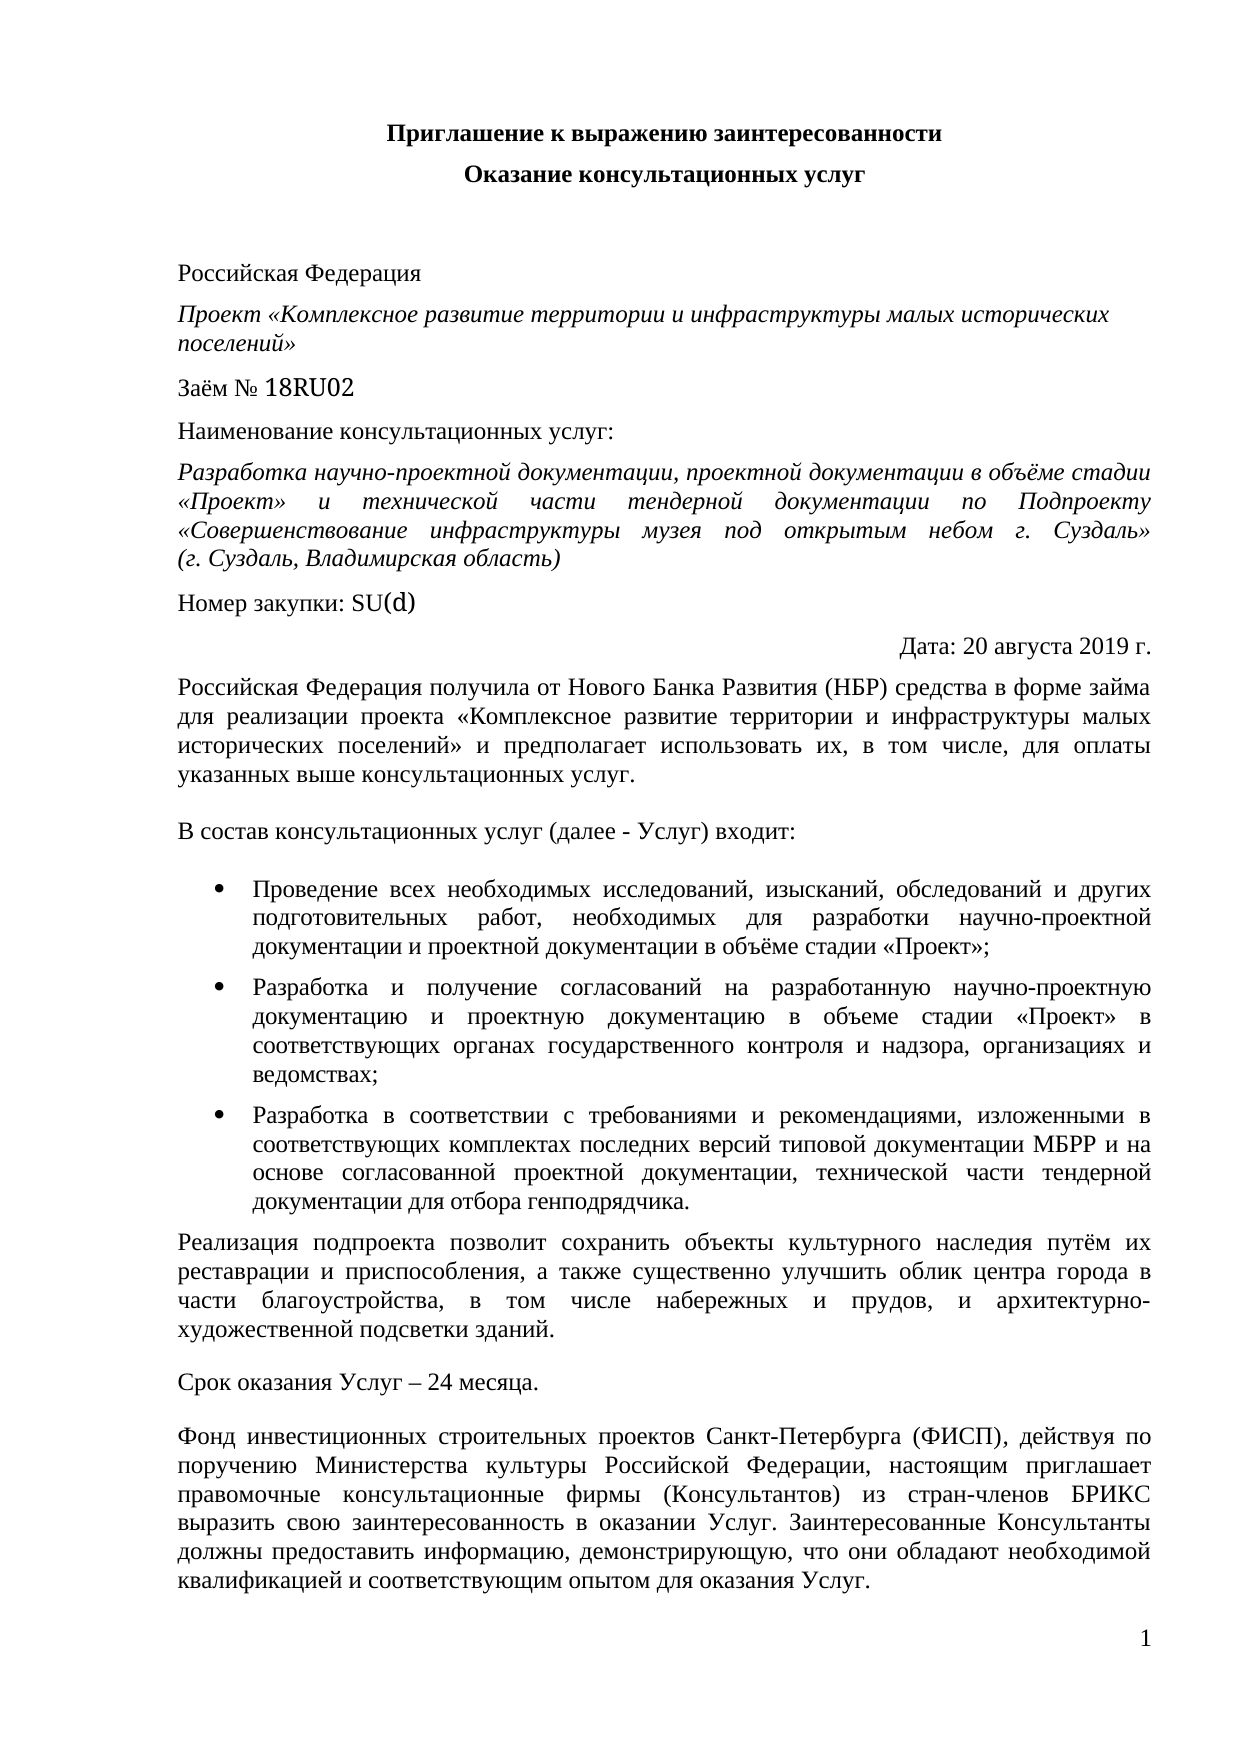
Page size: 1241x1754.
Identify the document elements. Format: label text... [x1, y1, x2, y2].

text Заём № 18RU02 [177, 369, 1152, 403]
text Оказание консультационных услуг [177, 159, 1152, 188]
text Реализация подпроекта позволит сохранить объекты культурного наследия путём их реставрации и приспособления, а также существенно улучшить облик центра города в части благоустройства, в том числе набережных и прудов, и архитектурно-художественной подсветки зданий. [177, 1227, 1152, 1342]
text Наименование консультационных услуг: [177, 416, 1152, 445]
text Дата: 20 августа 2019 г. [177, 631, 1152, 660]
text Разработка научно-проектной документации, проектной документации в объёме стадии «Проект» и технической части тендерной документации по Подпроекту «Совершенствование инфраструктуры музея под открытым небом г. Суздаль» (г. Суздаль, Владимирская область) [177, 457, 1152, 572]
list Разработка и получение согласований на разработанную научно-проектную документацию и проектную документацию в объеме стадии «Проект» в соответствующих органах государственного контроля и надзора, организациях и ведомствах; [215, 972, 1152, 1087]
list Проведение всех необходимых исследований, изысканий, обследований и других подготовительных работ, необходимых для разработки научно-проектной документации и проектной документации в объёме стадии «Проект»; [215, 874, 1152, 960]
list Разработка в соответствии с требованиями и рекомендациями, изложенными в соответствующих комплектах последних версий типовой документации МБРР и на основе согласованной проектной документации, технической части тендерной документации для отбора генподрядчика. [215, 1100, 1152, 1215]
text Российская Федерация [177, 258, 1152, 287]
text Номер закупки: SU(d) [177, 585, 1152, 619]
text Фонд инвестиционных строительных проектов Санкт-Петербурга (ФИСП), действуя по поручению Министерства культуры Российской Федерации, настоящим приглашает правомочные консультационные фирмы (Консультантов) из стран-членов БРИКС выразить свою заинтересованность в оказании Услуг. Заинтересованные Консультанты должны предоставить информацию, демонстрирующую, что они обладают необходимой квалификацией и соответствующим опытом для оказания Услуг. [177, 1421, 1152, 1594]
text В состав консультационных услуг (далее - Услуг) входит: [177, 816, 1152, 845]
text Срок оказания Услуг – 24 месяца. [177, 1367, 1152, 1396]
text Приглашение к выражению заинтересованности [177, 118, 1152, 147]
text Российская Федерация получила от Нового Банка Развития (НБР) средства в форме займа для реализации проекта «Комплексное развитие территории и инфраструктуры малых исторических поселений» и предполагает использовать их, в том числе, для оплаты указанных выше консультационных услуг. [177, 672, 1152, 787]
text Проект «Комплексное развитие территории и инфраструктуры малых исторических поселений» [177, 299, 1152, 357]
